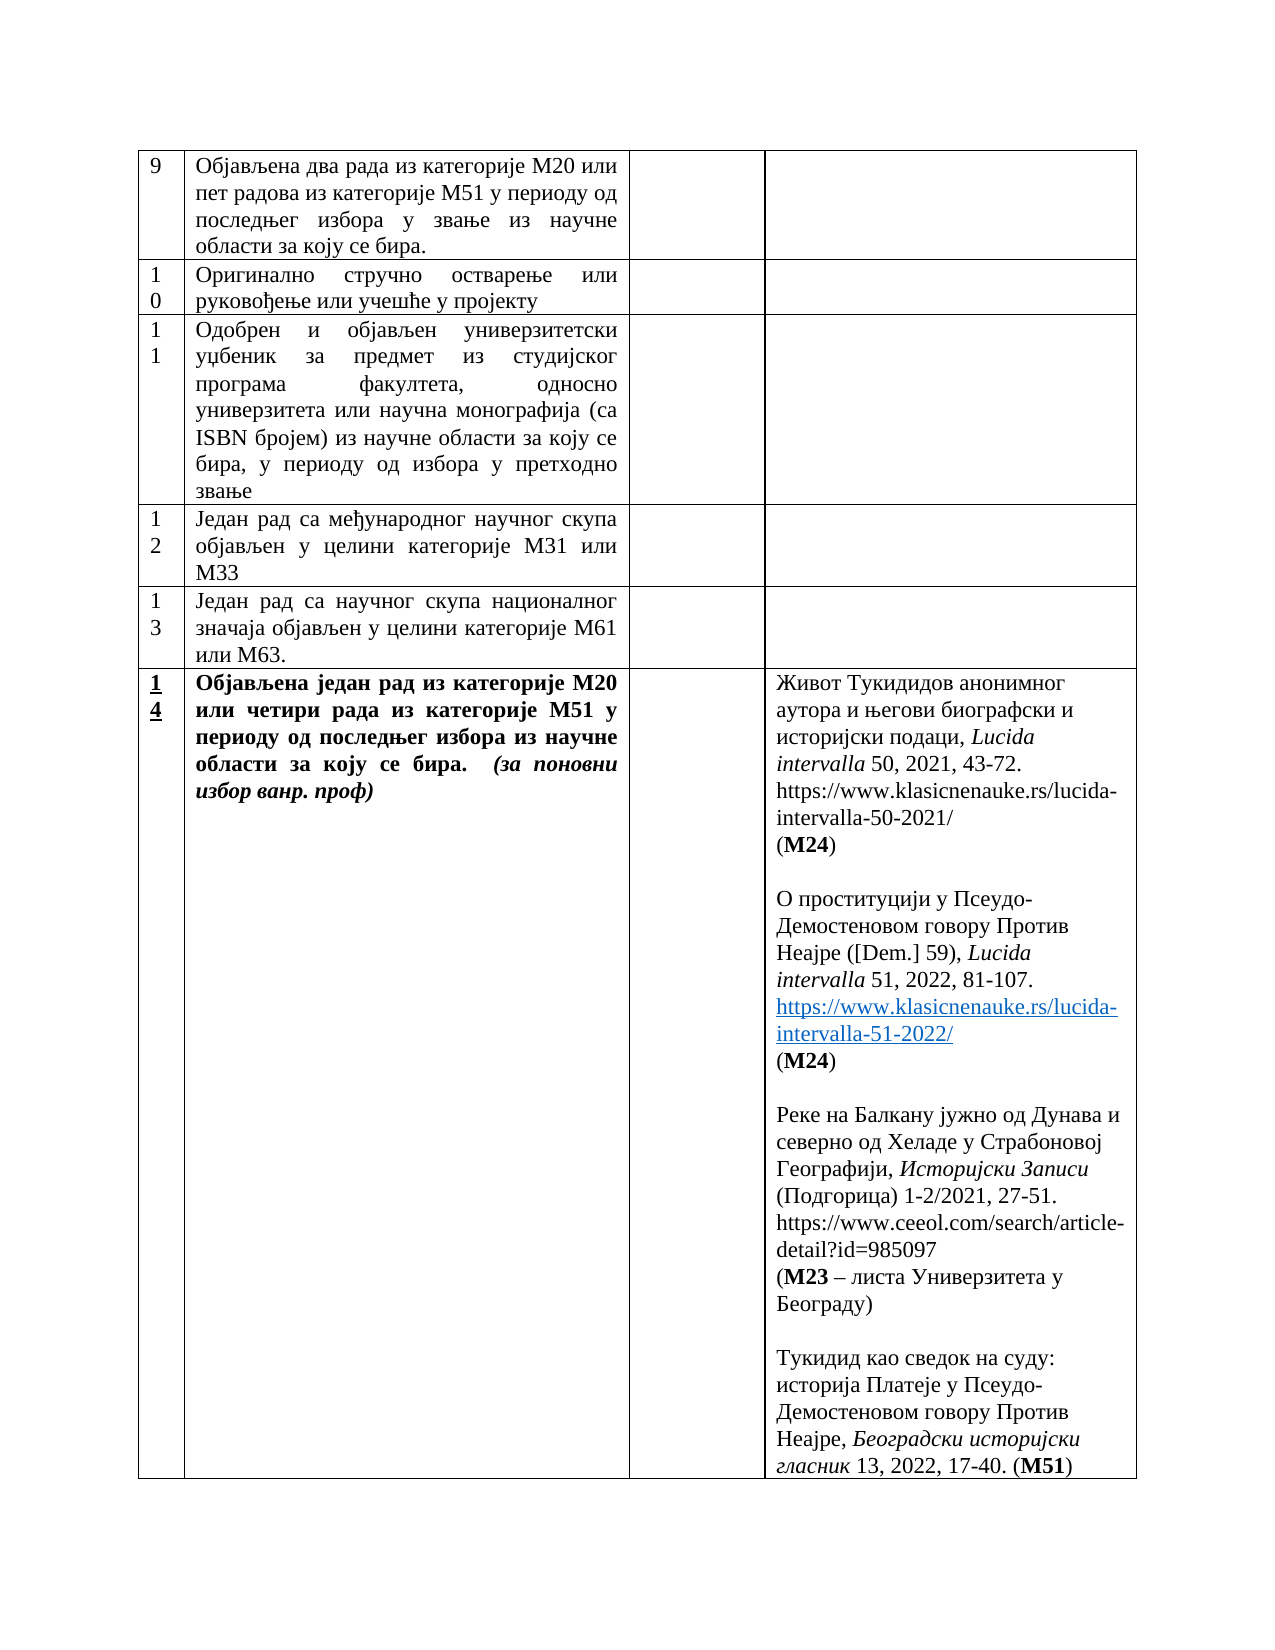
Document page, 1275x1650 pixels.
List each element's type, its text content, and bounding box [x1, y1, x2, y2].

table_cell [766, 505, 1136, 586]
table_cell [766, 315, 1136, 504]
table_cell [630, 505, 764, 586]
table_cell Један рад са научног скупа националног значаја објављен у целини категорије М61 или М63. [185, 587, 629, 668]
table_cell 11 [139, 315, 184, 504]
table_cell [766, 260, 1136, 314]
table_cell Објављена један рад из категорије М20 или четири рада из категорије М51 у периоду од последњег избора из научне области за коју се бира. (за поновни избор ванр. проф) [185, 669, 629, 1478]
table_cell [630, 669, 764, 1478]
table_cell 12 [139, 505, 184, 586]
table_cell Објављена два рада из категорије М20 или пет радова из категорије М51 у периоду од последњег избора у звање из научне области за коју се бира. [185, 151, 629, 259]
table_cell 14 [139, 669, 184, 1478]
table_cell 10 [139, 260, 184, 314]
table_cell [630, 315, 764, 504]
table_cell [630, 151, 764, 259]
table_cell [630, 260, 764, 314]
table_cell Оригинално стручно остварење или руковођење или учешће у пројекту [185, 260, 629, 314]
table_cell Један рад са међународног научног скупа објављен у целини категорије М31 или М33 [185, 505, 629, 586]
table_cell [766, 587, 1136, 668]
table_cell Одобрен и објављен универзитетски уџбеник за предмет из студијског програма факултета, односно универзитета или научна монографија (са ISBN бројем) из научне области за коју се бира, у периоду од избора у претходно звање [185, 315, 629, 504]
table_cell [630, 587, 764, 668]
table_cell 13 [139, 587, 184, 668]
table_cell 9 [139, 151, 184, 259]
table_cell Живот Тукидидов анонимног аутора и његови биографски и историјски подаци, Lucida intervalla 50, 2021, 43-72. https://www.klasicnenauke.rs/lucida-intervalla-50-2021/ (M24) О проституцији у Псеудо-Демостеновом говору Против Неајре ([Dem.] 59), Lucida intervalla 51, 2022, 81-107. https://www.klasicnenauke.rs/lucida-intervalla-51-2022/ (M24) Реке на Балкану јужно од Дунава и северно од Хеладе у Страбоновој Географији, Историјски Записи (Подгорица) 1-2/2021, 27-51. https://www.ceeol.com/search/article-detail?id=985097 (M23 – листа Универзитета у Београду) Тукидид као сведок на суду: историја Платеје у Псеудо-Демостеновом говору Против Неајре, Београдски историјски гласник 13, 2022, 17-40. (M51) [766, 669, 1136, 1478]
table_cell [766, 151, 1136, 259]
